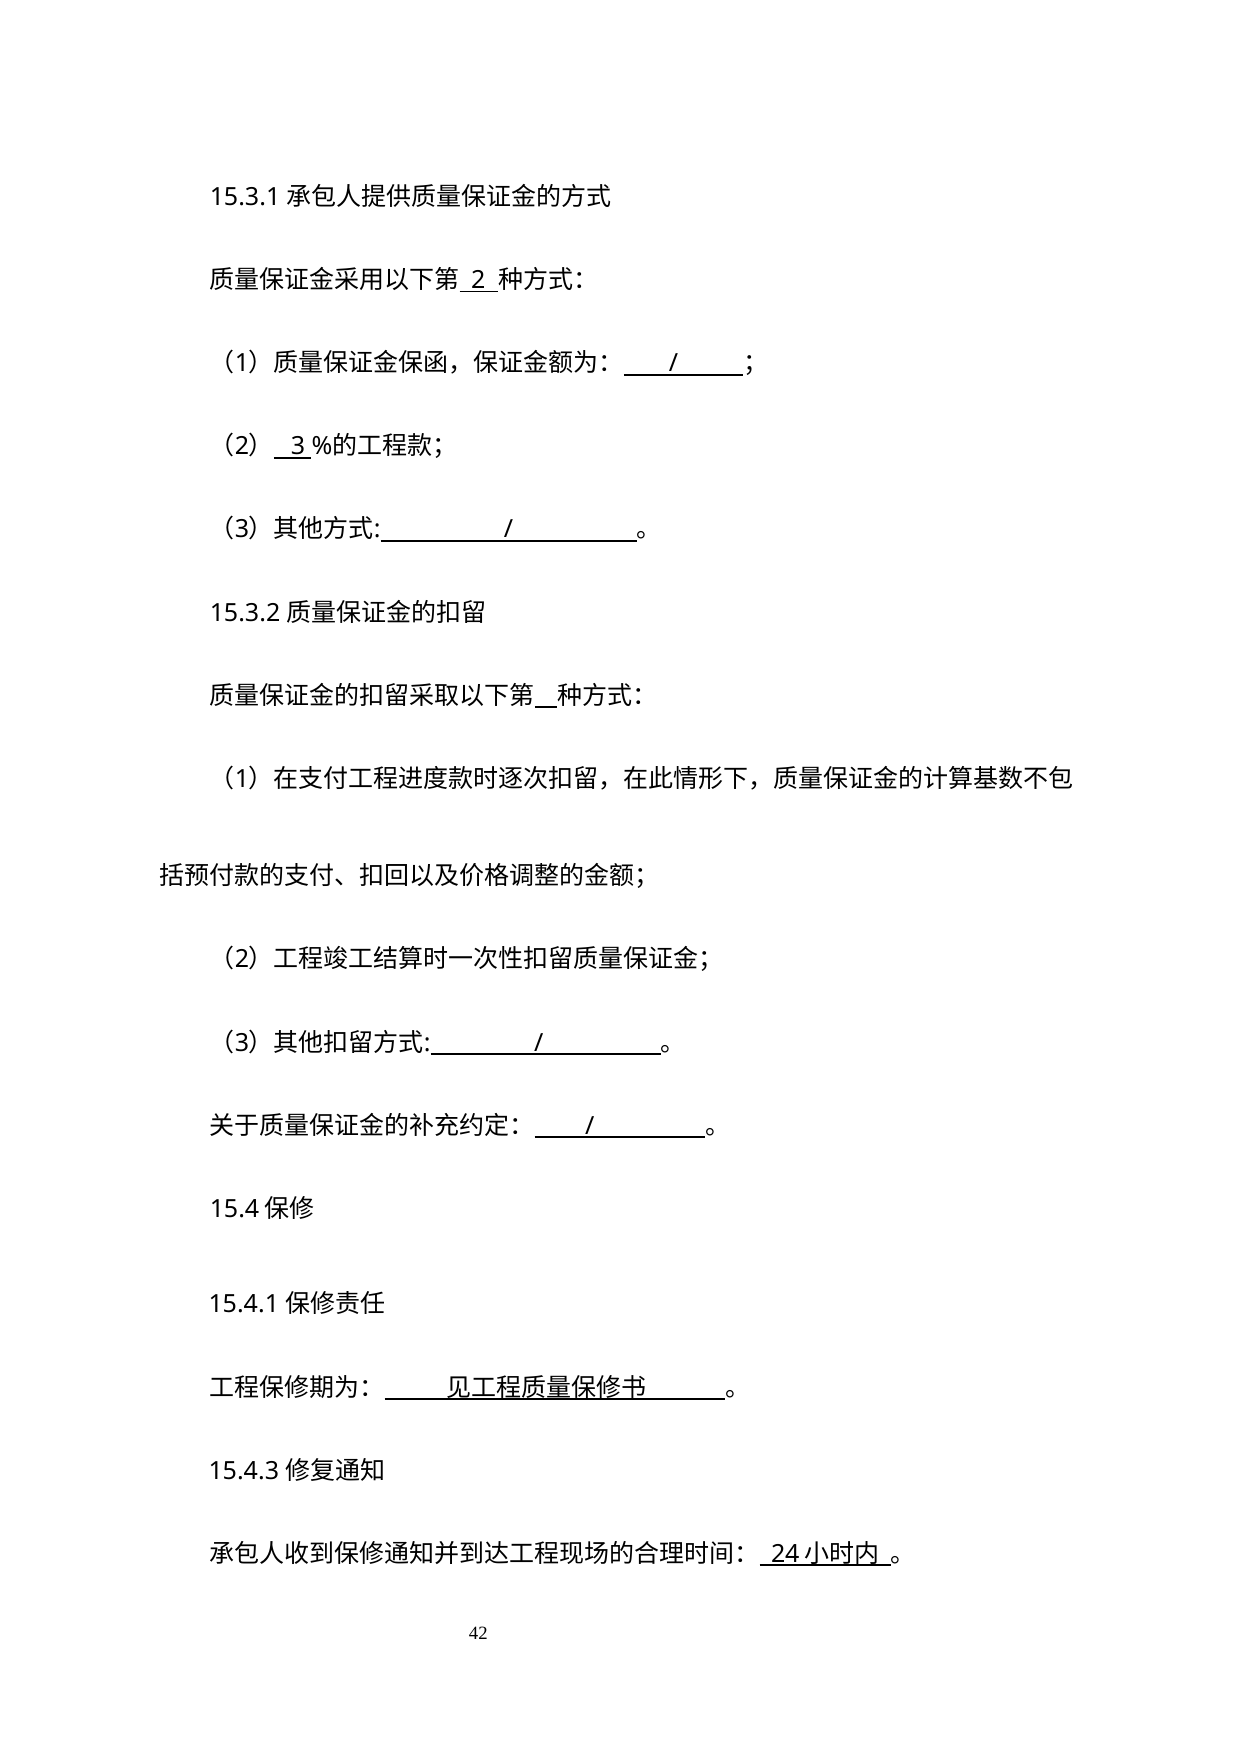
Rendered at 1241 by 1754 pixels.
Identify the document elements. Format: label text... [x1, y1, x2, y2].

text 工程保修期为： 见工程质量保修书 。 [159, 1353, 1078, 1418]
text 15.3.1 承包人提供质量保证金的方式 [159, 162, 1078, 227]
text 质量保证金的扣留采取以下第 种方式： [159, 661, 1078, 726]
text 质量保证金采用以下第 2 种方式： [159, 245, 1078, 310]
text 15.4.3 修复通知 [159, 1436, 1078, 1501]
text 关于质量保证金的补充约定： / 。 [159, 1091, 1078, 1156]
text （1）质量保证金保函，保证金额为： / ； [159, 328, 1078, 393]
text （1）在支付工程进度款时逐次扣留，在此情形下，质量保证金的计算基数不包括预付款的支付、扣回以及价格调整的金额； [159, 744, 1078, 906]
text 15.4.1 保修责任 [159, 1269, 1078, 1334]
text 15.4保修 [159, 1174, 1078, 1239]
text 承包人收到保修通知并到达工程现场的合理时间： 24小时内 。 [159, 1519, 1078, 1584]
text 15.3.2 质量保证金的扣留 [159, 578, 1078, 643]
text （2） 3 %的工程款； [159, 411, 1078, 476]
text （2）工程竣工结算时一次性扣留质量保证金； [159, 924, 1078, 989]
text （3）其他方式: / 。 [159, 494, 1078, 559]
text （3）其他扣留方式: / 。 [159, 1008, 1078, 1073]
